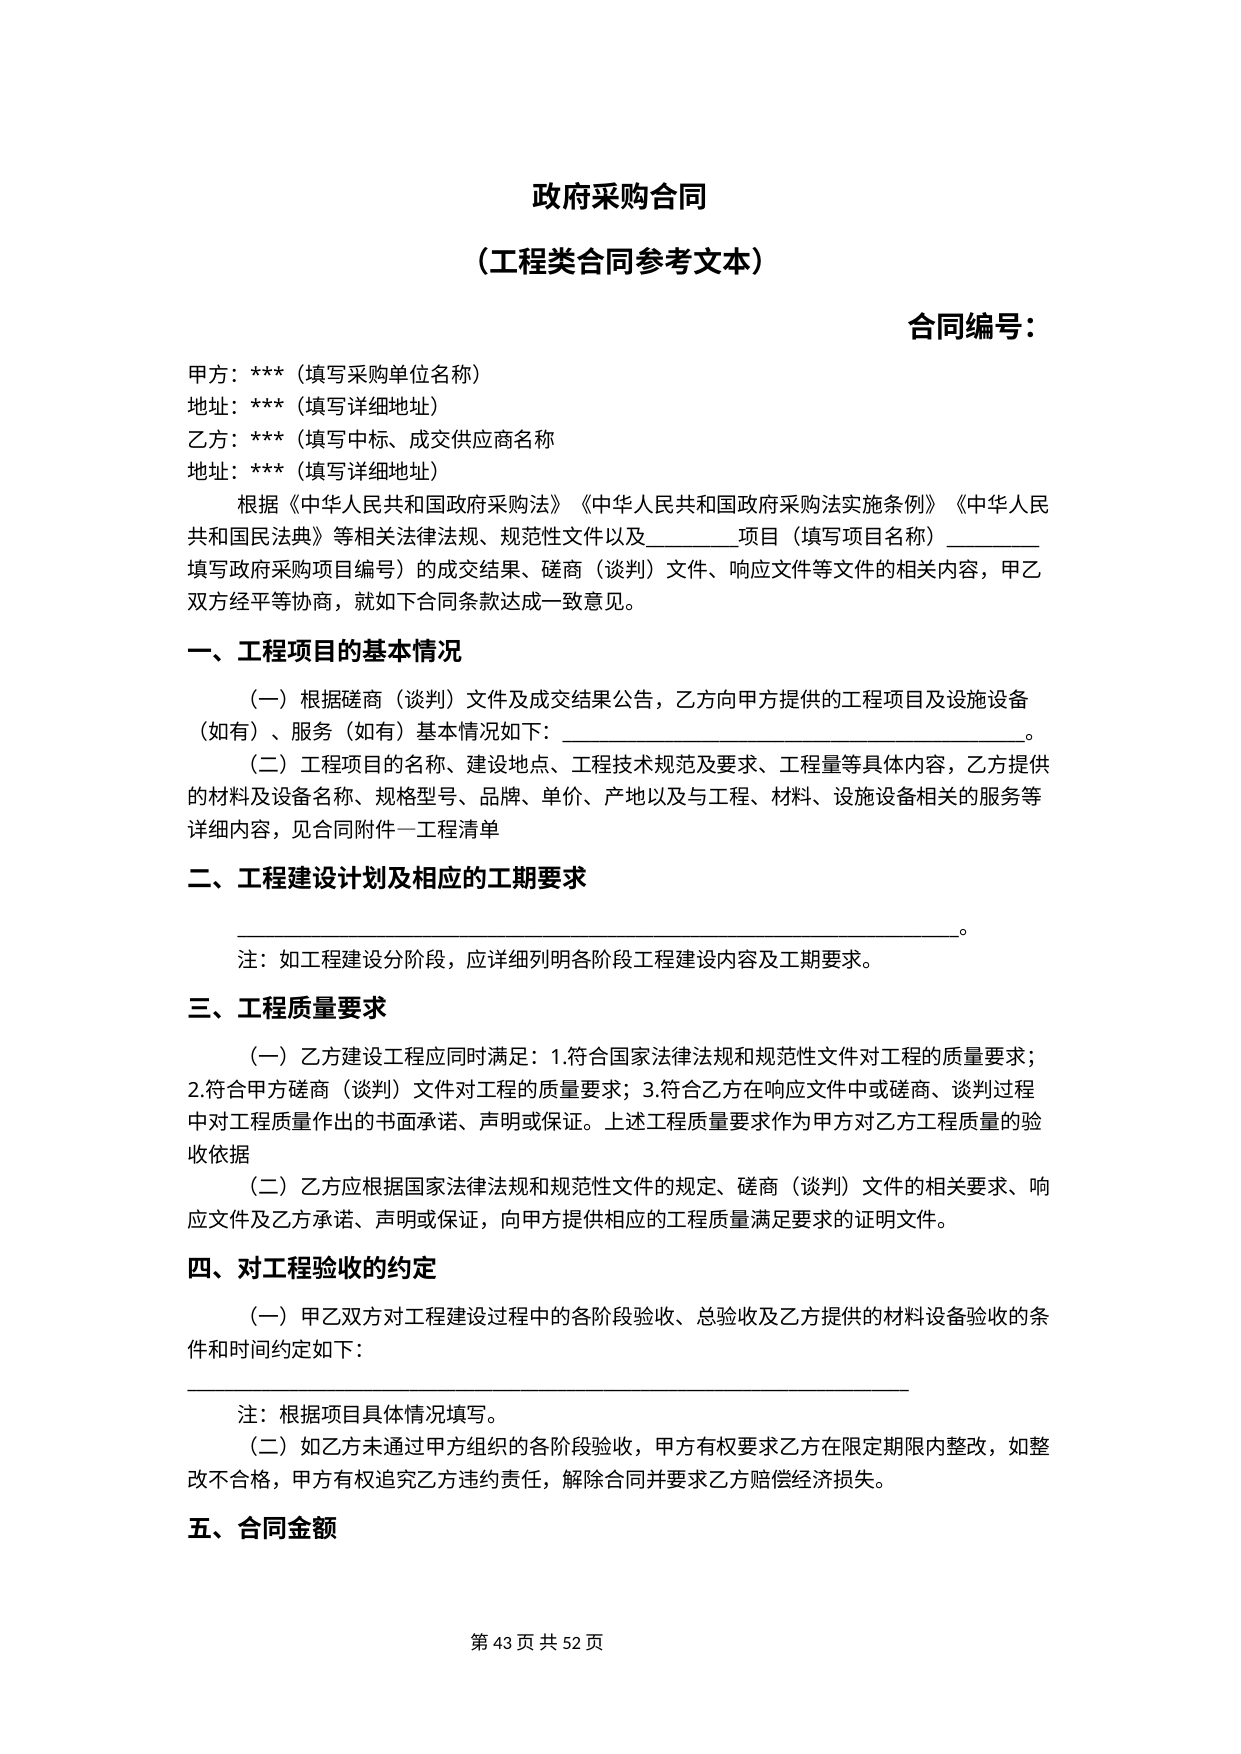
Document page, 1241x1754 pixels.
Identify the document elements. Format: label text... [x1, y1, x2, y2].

text 五、合同金额 [187, 1494, 1053, 1559]
text 注：根据项目具体情况填写。 [187, 1397, 1053, 1429]
text （一）甲乙双方对工程建设过程中的各阶段验收、总验收及乙方提供的材料设备验收的条件和时间约定如下： [187, 1299, 1053, 1364]
text （工程类合同参考文本） [187, 227, 1053, 292]
text 二、工程建设计划及相应的工期要求 [187, 844, 1053, 909]
text （二）乙方应根据国家法律法规和规范性文件的规定、磋商（谈判）文件的相关要求、响应文件及乙方承诺、声明或保证，向甲方提供相应的工程质量满足要求的证明文件。 [187, 1169, 1053, 1234]
text 注：如工程建设分阶段，应详细列明各阶段工程建设内容及工期要求。 [187, 942, 1053, 974]
text 合同编号： [187, 292, 1053, 357]
text 地址：***（填写详细地址） [187, 454, 1053, 487]
text 乙方：***（填写中标、成交供应商名称 [187, 422, 1053, 454]
text ______________________________________________________________________________。 [187, 909, 1053, 942]
text 地址：***（填写详细地址） [187, 389, 1053, 422]
text 根据《中华人民共和国政府采购法》《中华人民共和国政府采购法实施条例》《中华人民共和国民法典》等相关法律法规、规范性文件以及__________项目（填写项目名称）__________填写政府采购项目编号）的成交结果、磋商（谈判）文件、响应文件等文件的相关内容，甲乙双方经平等协商，就如下合同条款达成一致意见。 [187, 487, 1053, 617]
text 三、工程质量要求 [187, 974, 1053, 1039]
text ______________________________________________________________________________ [187, 1364, 1053, 1397]
text （二）如乙方未通过甲方组织的各阶段验收，甲方有权要求乙方在限定期限内整改，如整改不合格，甲方有权追究乙方违约责任，解除合同并要求乙方赔偿经济损失。 [187, 1429, 1053, 1494]
text （一）根据磋商（谈判）文件及成交结果公告，乙方向甲方提供的工程项目及设施设备（如有）、服务（如有）基本情况如下：__________________________________________________。 [187, 682, 1053, 747]
text 一、工程项目的基本情况 [187, 617, 1053, 682]
text 政府采购合同 [187, 162, 1053, 227]
text 四、对工程验收的约定 [187, 1234, 1053, 1299]
text （二）工程项目的名称、建设地点、工程技术规范及要求、工程量等具体内容，乙方提供的材料及设备名称、规格型号、品牌、单价、产地以及与工程、材料、设施设备相关的服务等详细内容，见合同附件—工程清单 [187, 747, 1053, 844]
text （一）乙方建设工程应同时满足：1.符合国家法律法规和规范性文件对工程的质量要求；2.符合甲方磋商（谈判）文件对工程的质量要求；3.符合乙方在响应文件中或磋商、谈判过程中对工程质量作出的书面承诺、声明或保证。上述工程质量要求作为甲方对乙方工程质量的验收依据 [187, 1039, 1053, 1169]
text 甲方：***（填写采购单位名称） [187, 357, 1053, 389]
